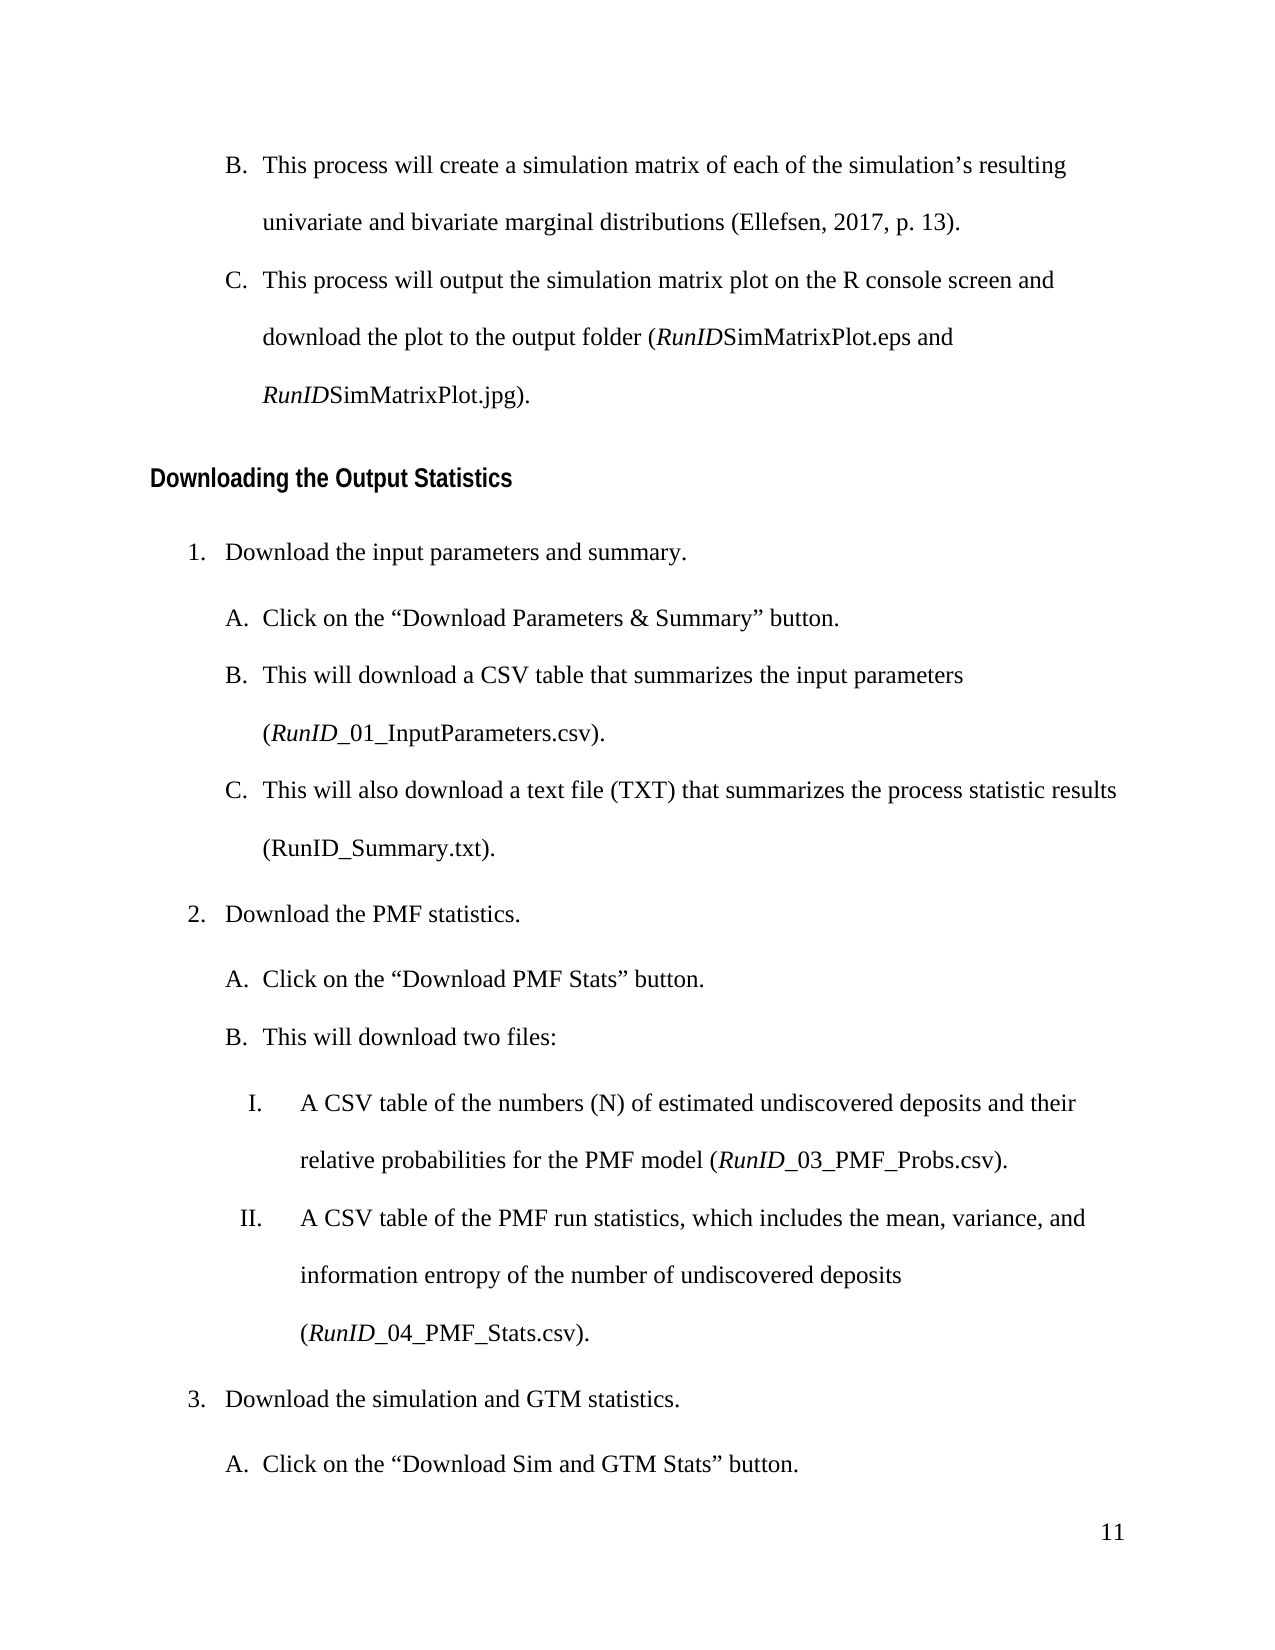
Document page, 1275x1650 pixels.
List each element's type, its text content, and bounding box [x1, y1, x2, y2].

list This will download two files: [225, 1022, 1125, 1051]
list Click on the “Download PMF Stats” button. [225, 964, 1125, 993]
list 1. Download the input parameters and summary. [187, 537, 1125, 566]
list 2. Download the PMF statistics. [187, 899, 1125, 927]
list This will download a CSV table that summarizes the input parameters (RunID_01_InputParameters.csv). [225, 660, 1125, 747]
list A CSV table of the numbers (N) of estimated undiscovered deposits and their relative probabilities for the PMF model (RunID_03_PMF_Probs.csv). [262, 1088, 1125, 1174]
list This process will create a simulation matrix of each of the simulation’s resulting univariate and bivariate marginal distributions (Ellefsen, 2017, p. 13). [225, 150, 1125, 236]
list This process will output the simulation matrix plot on the R console screen and download the plot to the output folder (RunIDSimMatrixPlot.eps and RunIDSimMatrixPlot.jpg). [225, 265, 1125, 409]
list Click on the “Download Parameters & Summary” button. [225, 603, 1125, 632]
subtitle Downloading the Output Statistics [150, 462, 1125, 493]
list Click on the “Download Sim and GTM Stats” button. [225, 1449, 1125, 1478]
list This will also download a text file (TXT) that summarizes the process statistic results (RunID_Summary.txt). [225, 775, 1125, 862]
list A CSV table of the PMF run statistics, which includes the mean, variance, and information entropy of the number of undiscovered deposits (RunID_04_PMF_Stats.csv). [262, 1203, 1125, 1347]
list 3. Download the simulation and GTM statistics. [187, 1384, 1125, 1412]
